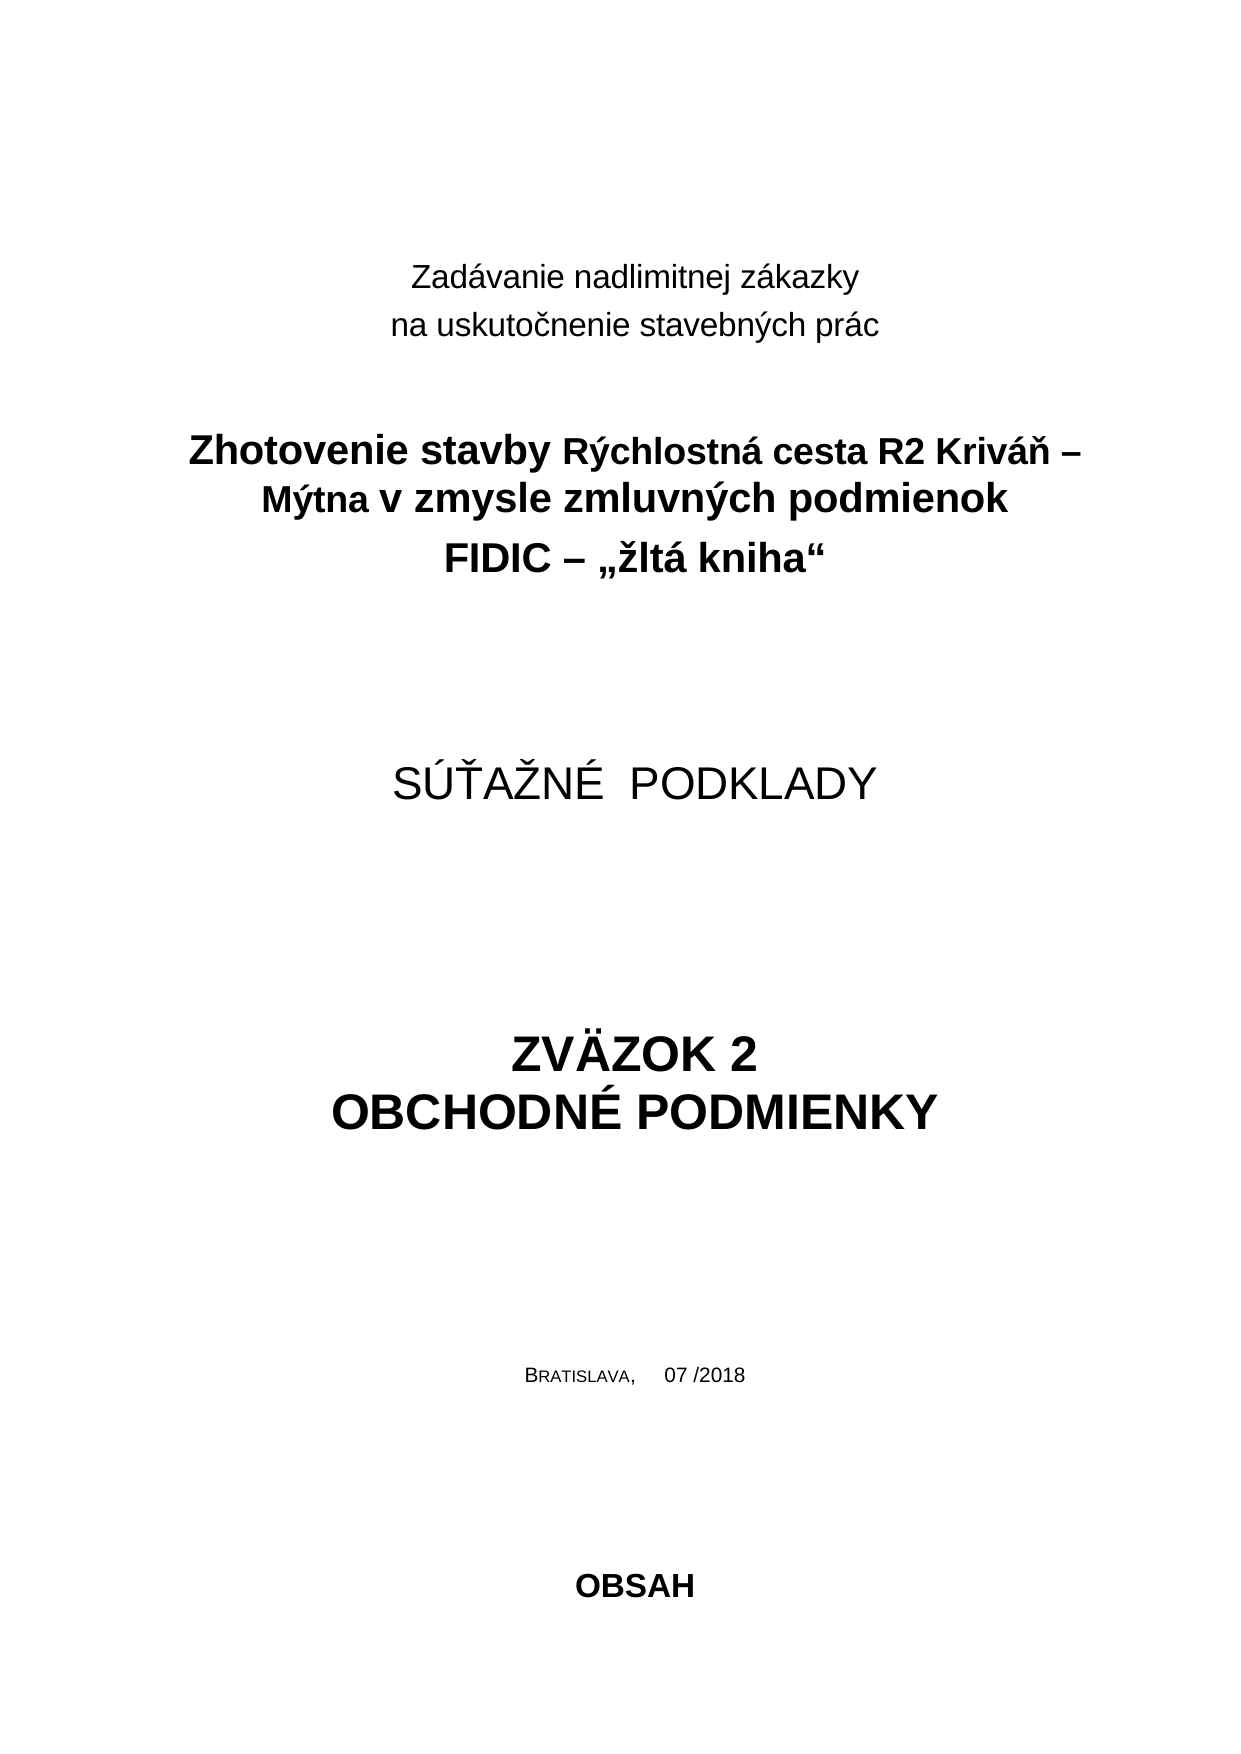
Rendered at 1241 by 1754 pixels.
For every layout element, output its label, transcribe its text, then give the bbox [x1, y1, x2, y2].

text na uskutočnenie stavebných prác [148, 305, 1122, 344]
text Zadávanie nadlimitnej zákazky [148, 257, 1122, 296]
text Zhotovenie stavby Rýchlostná cesta R2 Kriváň – Mýtna v zmysle zmluvných podmienok [148, 425, 1122, 521]
text Zväzok 2 [148, 1025, 1122, 1082]
text FIDIC – „žltá kniha“ [148, 533, 1122, 581]
text obsah [148, 1567, 1122, 1605]
text SÚŤAŽNÉ PODKLADY [148, 756, 1122, 809]
text Obchodné podmienky [148, 1082, 1122, 1140]
text Bratislava, 07 /2018 [148, 1362, 1122, 1386]
